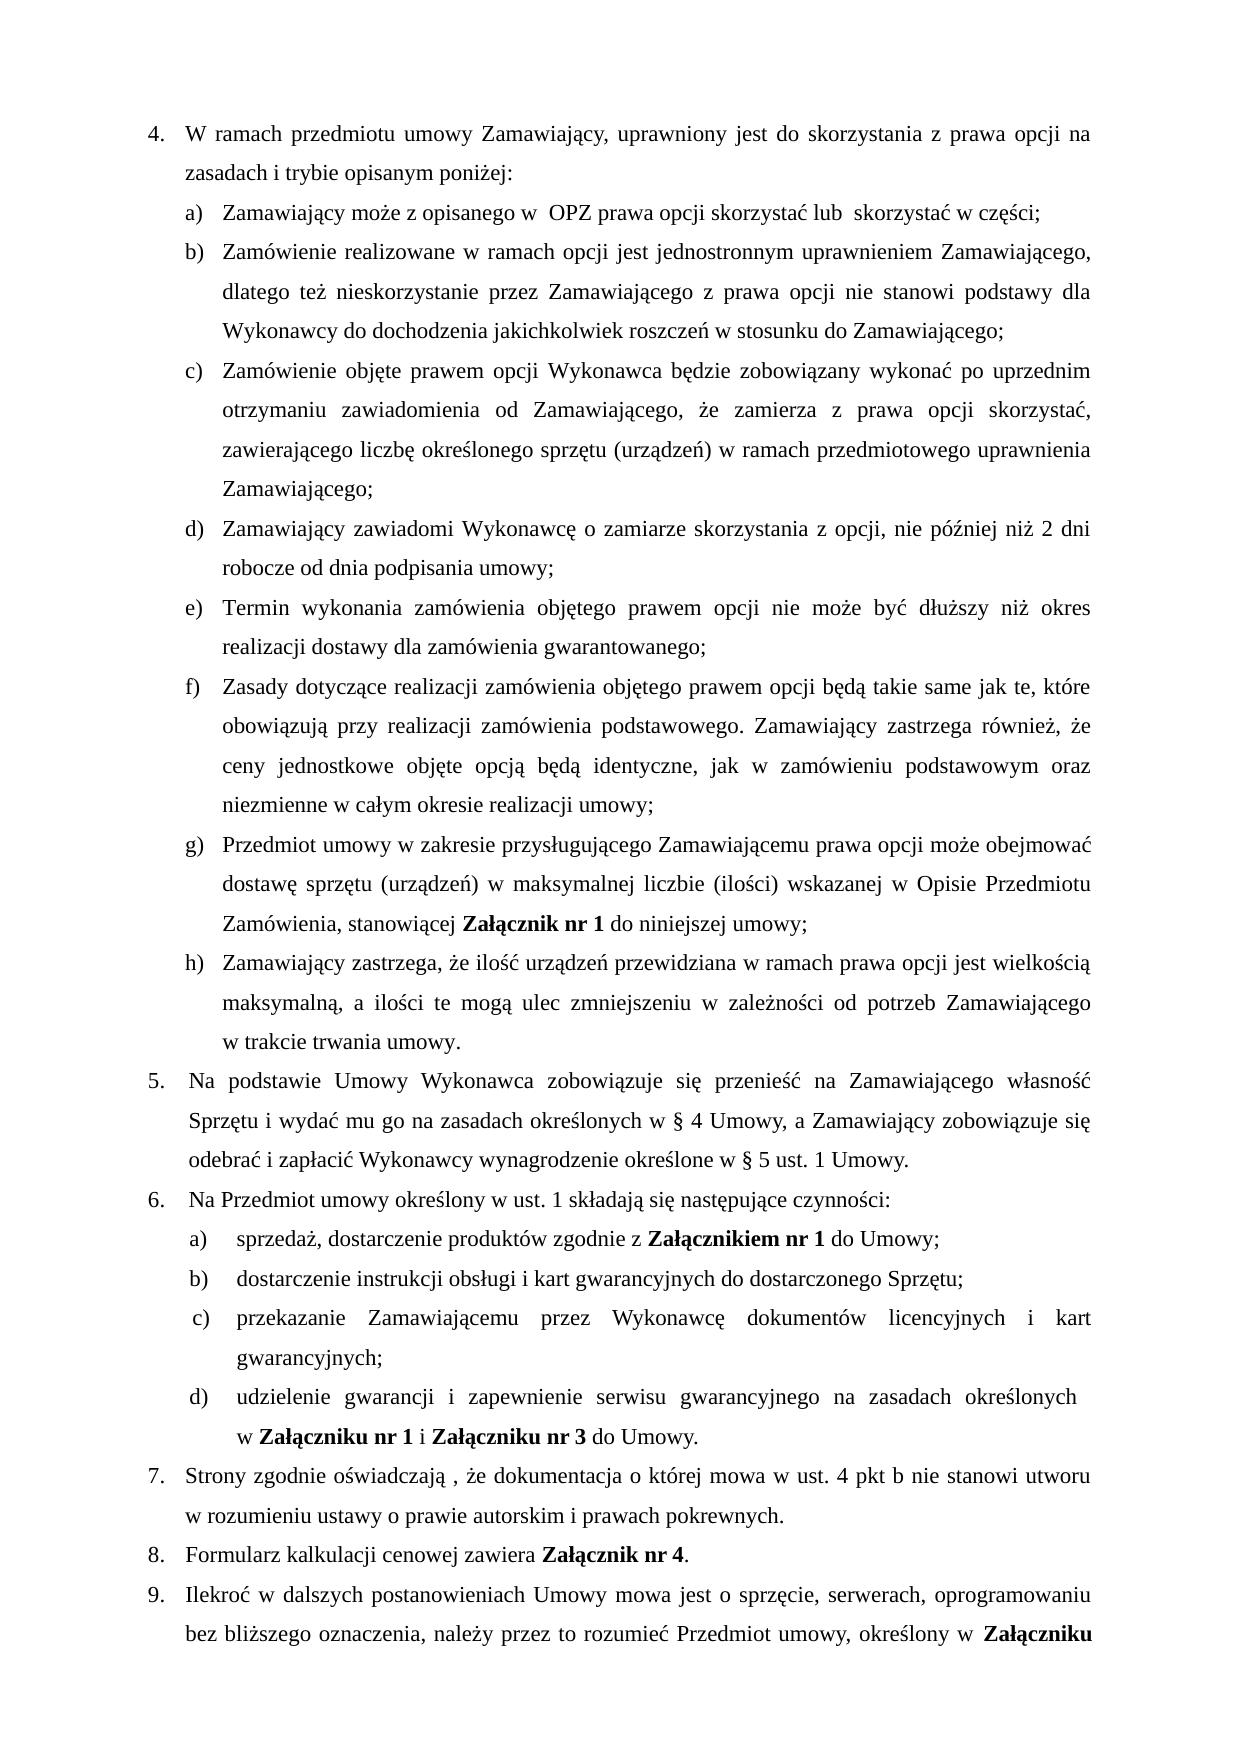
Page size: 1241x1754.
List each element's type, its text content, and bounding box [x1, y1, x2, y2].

list Termin wykonania zamówienia objętego prawem opcji nie może być dłuższy niż okres realizacji dostawy dla zamówienia gwarantowanego; [185, 594, 1092, 659]
list udzielenie gwarancji i zapewnienie serwisu gwarancyjnego na zasadach określonych w Załączniku nr 1 i Załączniku nr 3 do Umowy. [189, 1383, 1092, 1449]
list W ramach przedmiotu umowy Zamawiający, uprawniony jest do skorzystania z prawa opcji na zasadach i trybie opisanym poniżej: [148, 120, 1092, 186]
list Zamawiający zastrzega, że ilość urządzeń przewidziana w ramach prawa opcji jest wielkością maksymalną, a ilości te mogą ulec zmniejszeniu w zależności od potrzeb Zamawiającego w trakcie trwania umowy. [185, 949, 1092, 1054]
list Zamawiający może z opisanego w OPZ prawa opcji skorzystać lub skorzystać w części; [185, 199, 1092, 225]
list Zamawiający zawiadomi Wykonawcę o zamiarze skorzystania z opcji, nie później niż 2 dni robocze od dnia podpisania umowy; [185, 515, 1092, 581]
list Formularz kalkulacji cenowej zawiera Załącznik nr 4. [148, 1541, 1092, 1568]
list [148, 1581, 1092, 1647]
list Zamówienie realizowane w ramach opcji jest jednostronnym uprawnieniem Zamawiającego, dlatego też nieskorzystanie przez Zamawiającego z prawa opcji nie stanowi podstawy dla Wykonawcy do dochodzenia jakichkolwiek roszczeń w stosunku do Zamawiającego; [185, 238, 1092, 344]
list Przedmiot umowy w zakresie przysługującego Zamawiającemu prawa opcji może obejmować dostawę sprzętu (urządzeń) w maksymalnej liczbie (ilości) wskazanej w Opisie Przedmiotu Zamówienia, stanowiącej Załącznik nr 1 do niniejszej umowy; [185, 831, 1092, 936]
list dostarczenie instrukcji obsługi i kart gwarancyjnych do dostarczonego Sprzętu; [189, 1265, 1092, 1291]
list Zamówienie objęte prawem opcji Wykonawca będzie zobowiązany wykonać po uprzednim otrzymaniu zawiadomienia od Zamawiającego, że zamierza z prawa opcji skorzystać, zawierającego liczbę określonego sprzętu (urządzeń) w ramach przedmiotowego uprawnienia Zamawiającego; [185, 357, 1092, 502]
list Na podstawie Umowy Wykonawca zobowiązuje się przenieść na Zamawiającego własność Sprzętu i wydać mu go na zasadach określonych w § 4 Umowy, a Zamawiający zobowiązuje się odebrać i zapłacić Wykonawcy wynagrodzenie określone w § 5 ust. 1 Umowy. [148, 1067, 1092, 1173]
list Na Przedmiot umowy określony w ust. 1 składają się następujące czynności: [148, 1186, 1092, 1212]
list Zasady dotyczące realizacji zamówienia objętego prawem opcji będą takie same jak te, które obowiązują przy realizacji zamówienia podstawowego. Zamawiający zastrzega również, że ceny jednostkowe objęte opcją będą identyczne, jak w zamówieniu podstawowym oraz niezmienne w całym okresie realizacji umowy; [185, 673, 1092, 817]
list Strony zgodnie oświadczają , że dokumentacja o której mowa w ust. 4 pkt b nie stanowi utworu w rozumieniu ustawy o prawie autorskim i prawach pokrewnych. [148, 1462, 1092, 1528]
list przekazanie Zamawiającemu przez Wykonawcę dokumentów licencyjnych i kart gwarancyjnych; [192, 1304, 1092, 1370]
list sprzedaż, dostarczenie produktów zgodnie z Załącznikiem nr 1 do Umowy; [189, 1225, 1092, 1252]
